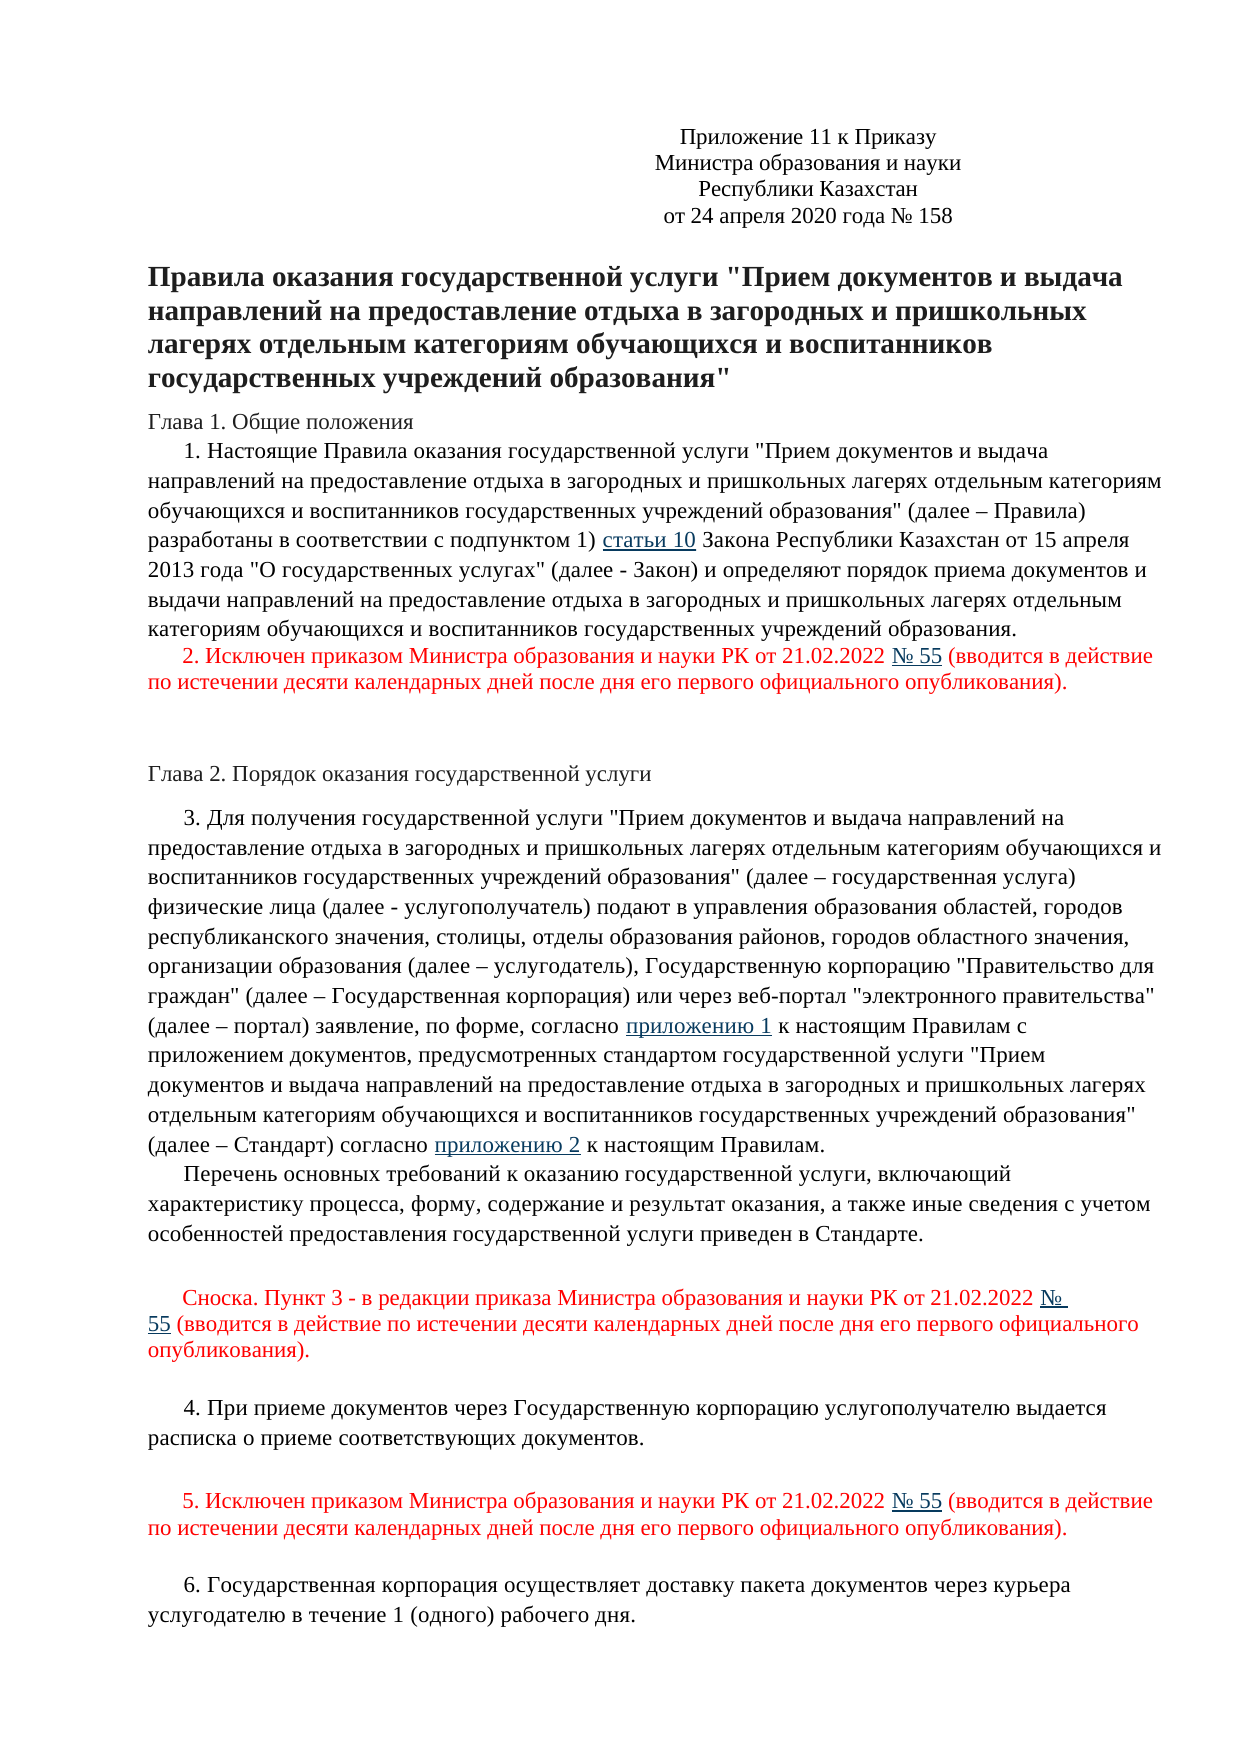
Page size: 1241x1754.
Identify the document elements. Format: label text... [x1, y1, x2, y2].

table_header Приложение 11 к Приказу Министра образования и науки Республики Казахстан от 24 апреля 2020 года № 158 [111, 118, 1240, 259]
text 1. Настоящие Правила оказания государственной услуги "Прием документов и выдача направлений на предоставление отдыха в загородных и пришкольных лагерях отдельным категориям обучающихся и воспитанников государственных учреждений образования" (далее – Правила) разработаны в соответствии с подпунктом 1) статьи 10 Закона Республики Казахстан от 15 апреля 2013 года "О государственных услугах" (далее - Закон) и определяют порядок приема документов и выдачи направлений на предоставление отдыха в загородных и пришкольных лагерях отдельным категориям обучающихся и воспитанников государственных учреждений образования. [148, 434, 1167, 642]
text 4. При приеме документов через Государственную корпорацию услугополучателю выдается расписка о приеме соответствующих документов. [148, 1391, 1167, 1450]
text Глава 1. Общие положения [148, 393, 1167, 434]
text Глава 2. Порядок оказания государственной услуги [148, 746, 1167, 787]
text Сноска. Пункт 3 - в редакции приказа Министра образования и науки РК от 21.02.2022 № 55 (вводится в действие по истечении десяти календарных дней после дня его первого официального опубликования). [148, 1283, 1167, 1391]
text 3. Для получения государственной услуги "Прием документов и выдача направлений на предоставление отдыха в загородных и пришкольных лагерях отдельным категориям обучающихся и воспитанников государственных учреждений образования" (далее – государственная услуга) физические лица (далее - услугополучатель) подают в управления образования областей, городов республиканского значения, столицы, отделы образования районов, городов областного значения, организации образования (далее – услугодатель), Государственную корпорацию "Правительство для граждан" (далее – Государственная корпорация) или через веб-портал "электронного правительства" (далее – портал) заявление, по форме, согласно приложению 1 к настоящим Правилам с приложением документов, предусмотренных стандартом государственной услуги "Прием документов и выдача направлений на предоставление отдыха в загородных и пришкольных лагерях отдельным категориям обучающихся и воспитанников государственных учреждений образования" (далее – Стандарт) согласно приложению 2 к настоящим Правилам. [148, 801, 1167, 1157]
text 2. Исключен приказом Министра образования и науки РК от 21.02.2022 № 55 (вводится в действие по истечении десяти календарных дней после дня его первого официального опубликования). [148, 642, 1167, 723]
text 5. Исключен приказом Министра образования и науки РК от 21.02.2022 № 55 (вводится в действие по истечении десяти календарных дней после дня его первого официального опубликования). [148, 1487, 1167, 1568]
text Правила оказания государственной услуги "Прием документов и выдача направлений на предоставление отдыха в загородных и пришкольных лагерях отдельным категориям обучающихся и воспитанников государственных учреждений образования" [148, 259, 1167, 393]
text 6. Государственная корпорация осуществляет доставку пакета документов через курьера услугодателю в течение 1 (одного) рабочего дня. [148, 1568, 1167, 1628]
text Перечень основных требований к оказанию государственной услуги, включающий характеристику процесса, форму, содержание и результат оказания, а также иные сведения с учетом особенностей предоставления государственной услуги приведен в Стандарте. [148, 1157, 1167, 1246]
